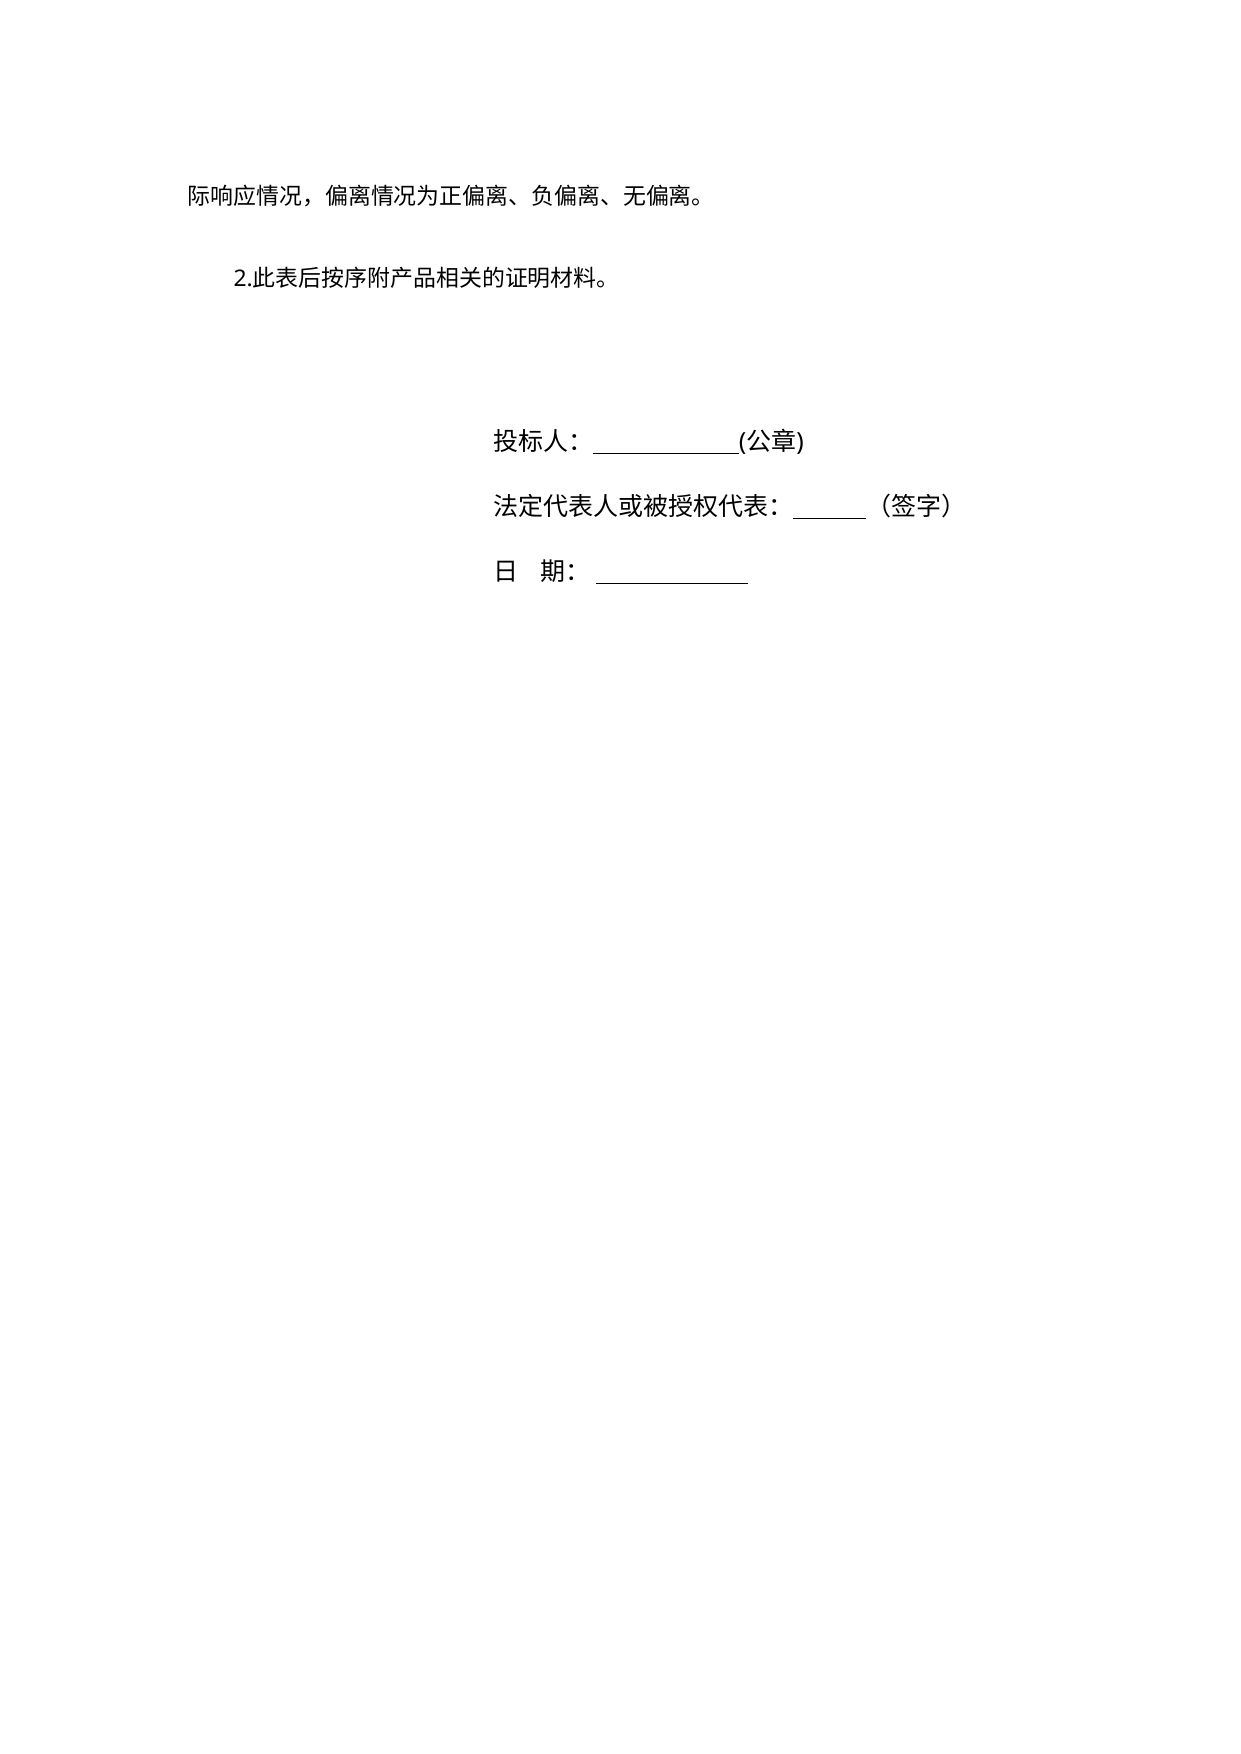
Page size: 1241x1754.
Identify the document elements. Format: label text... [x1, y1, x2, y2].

text 2.此表后按序附产品相关的证明材料。 [187, 243, 1053, 308]
text 法定代表人或被授权代表： （签字） [187, 472, 1053, 537]
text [187, 162, 1053, 227]
text 日 期： [187, 537, 1053, 602]
text 投标人： (公章) [187, 407, 1053, 472]
